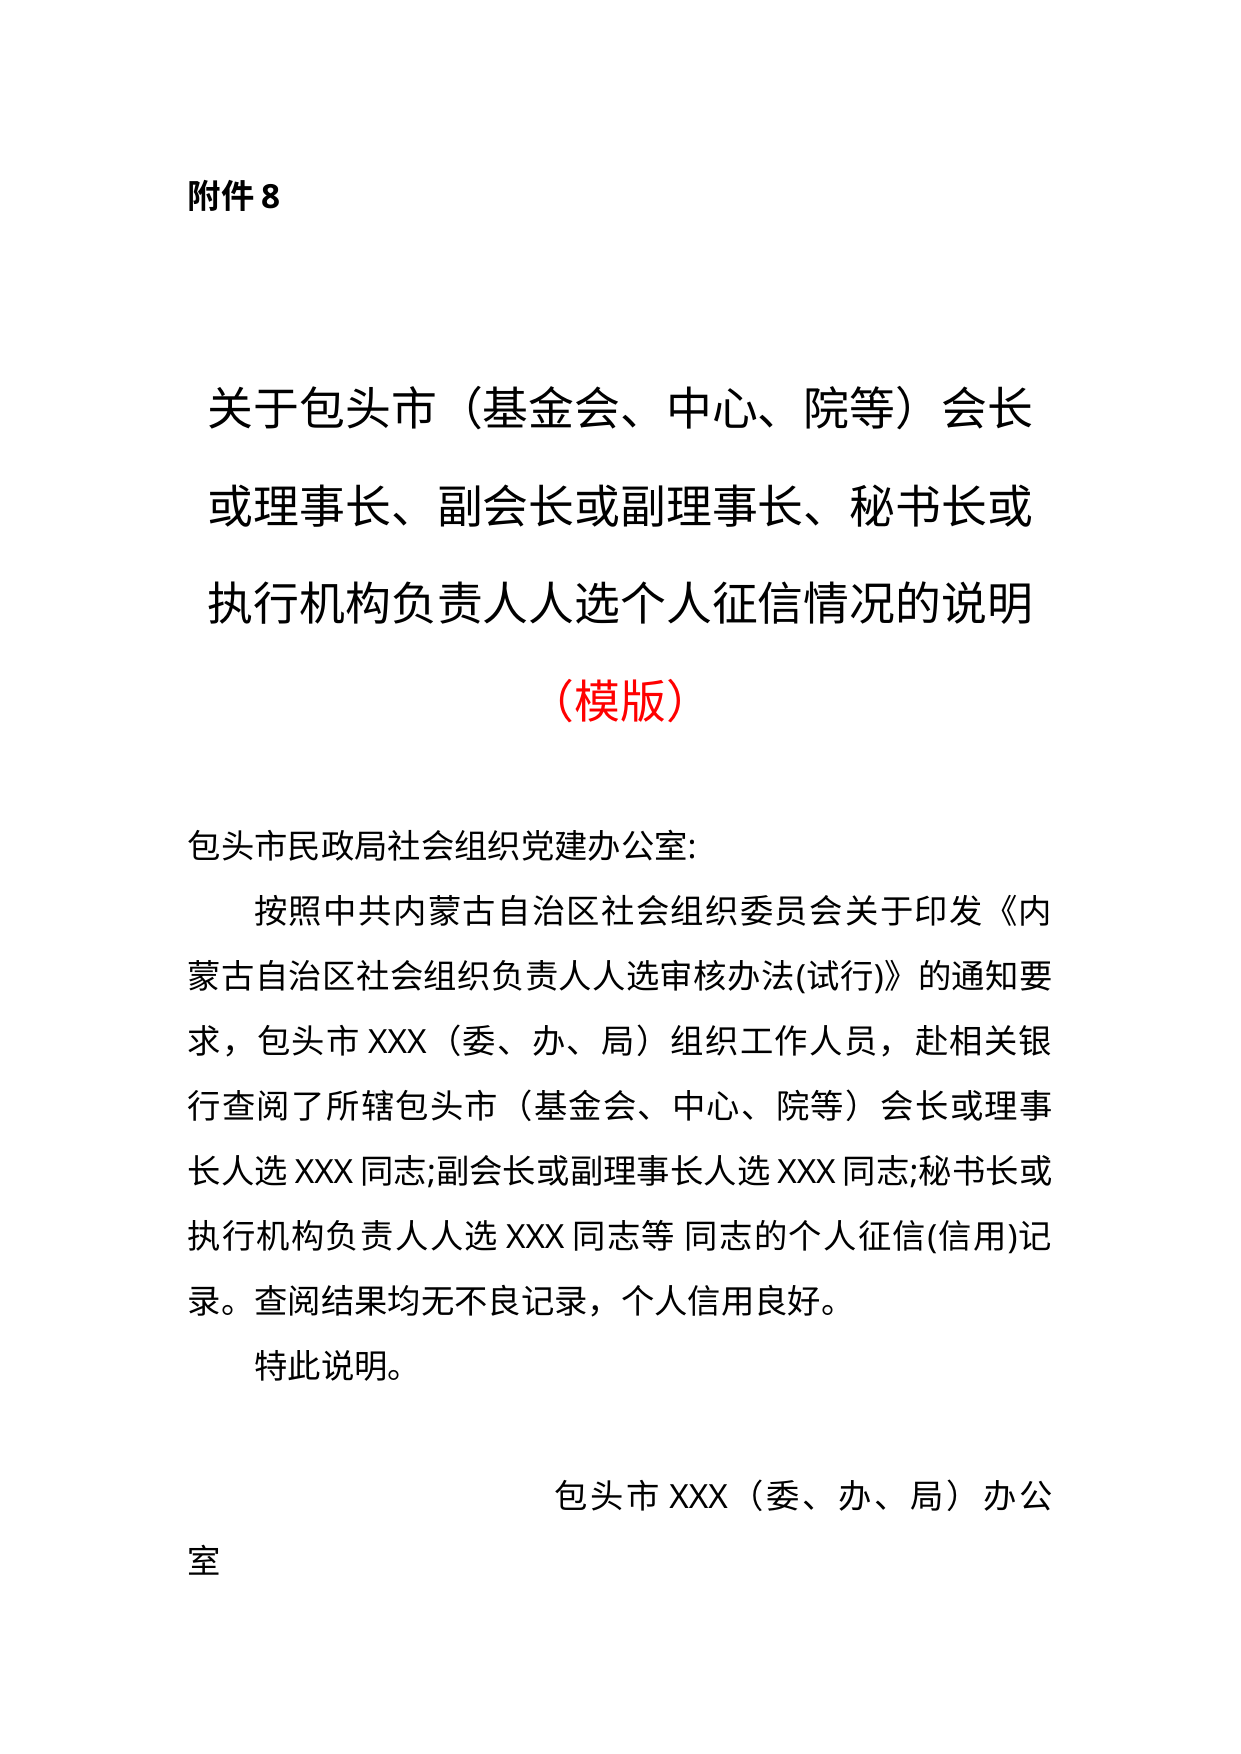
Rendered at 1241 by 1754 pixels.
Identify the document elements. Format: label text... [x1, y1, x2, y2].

text 按照中共内蒙古自治区社会组织委员会关于印发《内蒙古自治区社会组织负责人人选审核办法(试行)》的通知要求，包头市XXX（委、办、局）组织工作人员，赴相关银行查阅了所辖包头市（基金会、中心、院等）会长或理事长人选XXX同志;副会长或副理事长人选XXX同志;秘书长或执行机构负责人人选XXX同志等 同志的个人征信(信用)记录。查阅结果均无不良记录，个人信用良好。 [187, 877, 1053, 1332]
text 特此说明。 [187, 1332, 1053, 1397]
text 附件8 [187, 162, 1053, 227]
text 包头市XXX（委、办、局）办公室 [187, 1462, 1053, 1592]
text 包头市民政局社会组织党建办公室: [187, 812, 1053, 877]
text 关于包头市（基金会、中心、院等）会长或理事长、副会长或副理事长、秘书长或执行机构负责人人选个人征信情况的说明（模版） [187, 357, 1053, 747]
